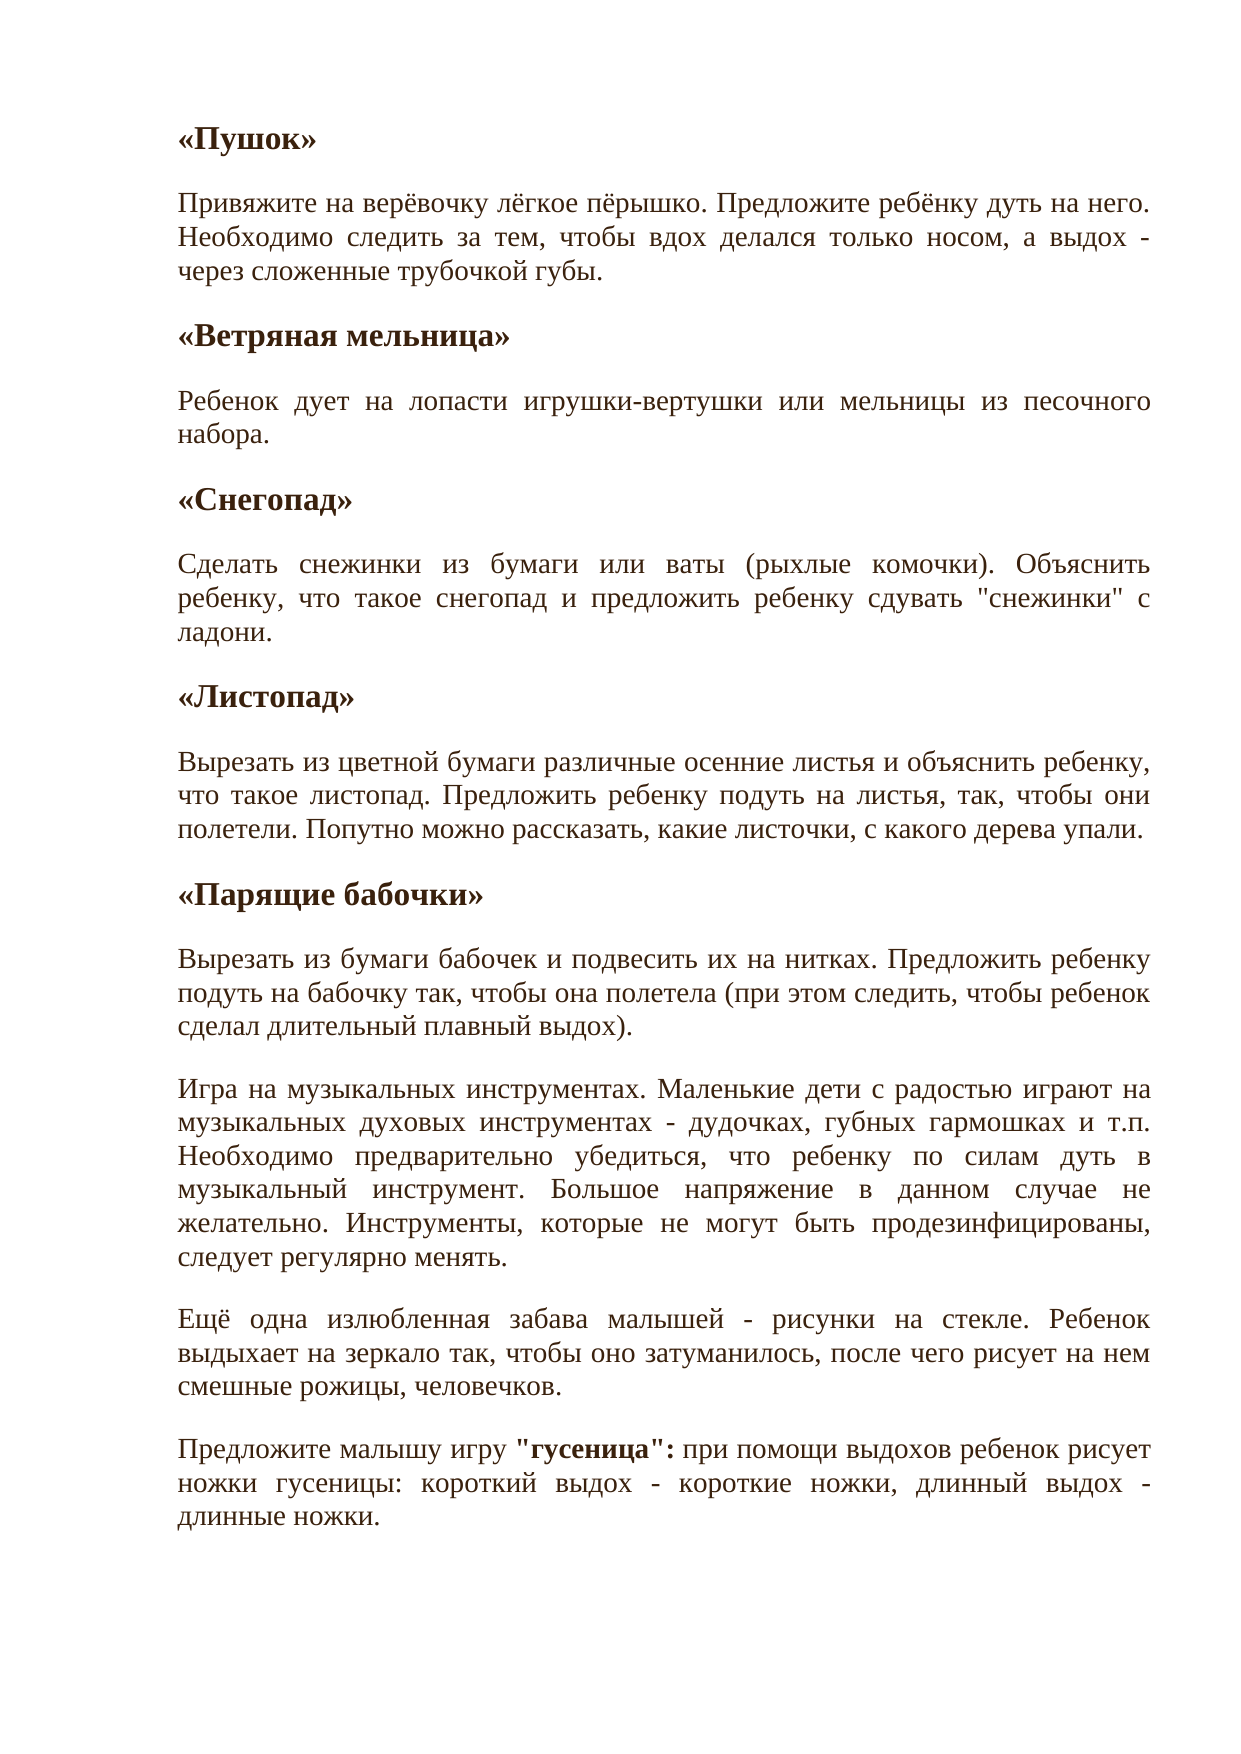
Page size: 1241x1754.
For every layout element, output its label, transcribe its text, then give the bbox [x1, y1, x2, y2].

text «Листопад» [177, 676, 1152, 715]
text Ещё одна излюбленная забава малышей - рисунки на стекле. Ребенок выдыхает на зеркало так, чтобы оно затуманилось, после чего рисует на нем смешные рожицы, человечков. [177, 1301, 1152, 1402]
text «Парящие бабочки» [177, 874, 1152, 912]
text Ребенок дует на лопасти игрушки-вертушки или мельницы из песочного набора. [177, 383, 1152, 450]
text Вырезать из бумаги бабочек и подвесить их на нитках. Предложить ребенку подуть на бабочку так, чтобы она полетела (при этом следить, чтобы ребенок сделал длительный плавный выдох). [177, 941, 1152, 1042]
text «Пушок» [177, 118, 1152, 156]
text Сделать снежинки из бумаги или ваты (рыхлые комочки). Объяснить ребенку, что такое снегопад и предложить ребенку сдувать "снежинки" с ладони. [177, 547, 1152, 647]
text «Снегопад» [177, 479, 1152, 517]
text Игра на музыкальных инструментах. Маленькие дети с радостью играют на музыкальных духовых инструментах - дудочках, губных гармошках и т.п. Необходимо предварительно убедиться, что ребенку по силам дуть в музыкальный инструмент. Большое напряжение в данном случае не желательно. Инструменты, которые не могут быть продезинфицированы, следует регулярно менять. [177, 1071, 1152, 1272]
text Вырезать из цветной бумаги различные осенние листья и объяснить ребенку, что такое листопад. Предложить ребенку подуть на листья, так, чтобы они полетели. Попутно можно рассказать, какие листочки, с какого дерева упали. [177, 744, 1152, 844]
text Привяжите на верёвочку лёгкое пёрышко. Предложите ребёнку дуть на него. Необходимо следить за тем, чтобы вдох делался только носом, а выдох - через сложенные трубочкой губы. [177, 186, 1152, 286]
text Предложите малышу игру "гусеница": при помощи выдохов ребенок рисует ножки гусеницы: короткий выдох - короткие ножки, длинный выдох - длинные ножки. [177, 1431, 1152, 1532]
text «Ветряная мельница» [177, 315, 1152, 354]
